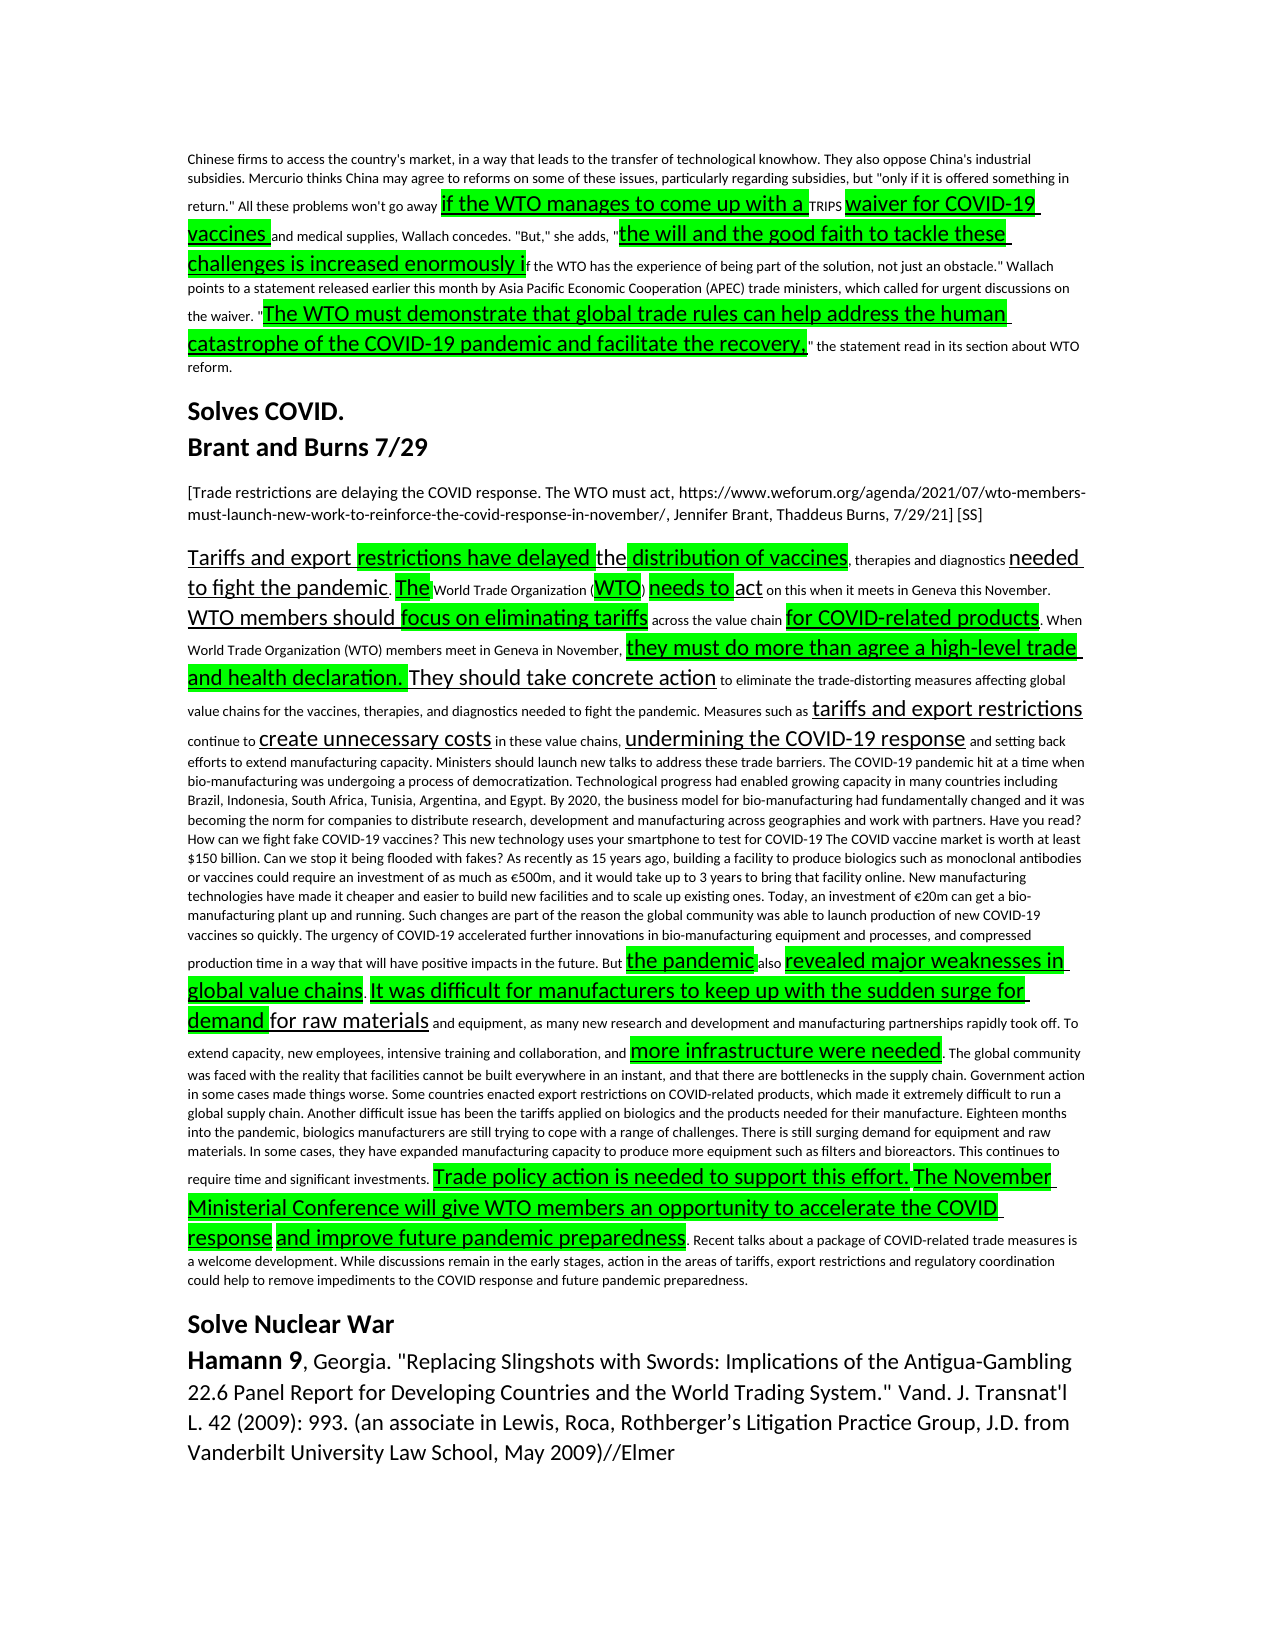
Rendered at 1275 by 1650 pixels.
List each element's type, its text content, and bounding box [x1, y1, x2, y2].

text Hamann 9, Georgia. "Replacing Slingshots with Swords: Implications of the Antigua-Gambling 22.6 Panel Report for Developing Countries and the World Trading System." Vand. J. Transnat'l L. 42 (2009): 993. (an associate in Lewis, Roca, Rothberger’s Litigation Practice Group, J.D. from Vanderbilt University Law School, May 2009)//Elmer [187, 1343, 1087, 1467]
text Brant and Burns 7/29 [187, 430, 1087, 463]
text Tariffs and export restrictions have delayed the distribution of vaccines, therapies and diagnostics needed to fight the pandemic. The World Trade Organization (WTO) needs to act on this when it meets in Geneva this November. WTO members should focus on eliminating tariffs across the value chain for COVID-related products. When World Trade Organization (WTO) members meet in Geneva in November, they must do more than agree a high-level trade and health declaration. They should take concrete action to eliminate the trade-distorting measures affecting global value chains for the vaccines, therapies, and diagnostics needed to fight the pandemic. Measures such as tariffs and export restrictions continue to create unnecessary costs in these value chains, undermining the COVID-19 response and setting back efforts to extend manufacturing capacity. Ministers should launch new talks to address these trade barriers. The COVID-19 pandemic hit at a time when bio-manufacturing was undergoing a process of democratization. Technological progress had enabled growing capacity in many countries including Brazil, Indonesia, South Africa, Tunisia, Argentina, and Egypt. By 2020, the business model for bio-manufacturing had fundamentally changed and it was becoming the norm for companies to distribute research, development and manufacturing across geographies and work with partners. Have you read? How can we fight fake COVID-19 vaccines? This new technology uses your smartphone to test for COVID-19 The COVID vaccine market is worth at least $150 billion. Can we stop it being flooded with fakes? As recently as 15 years ago, building a facility to produce biologics such as monoclonal antibodies or vaccines could require an investment of as much as €500m, and it would take up to 3 years to bring that facility online. New manufacturing technologies have made it cheaper and easier to build new facilities and to scale up existing ones. Today, an investment of €20m can get a bio-manufacturing plant up and running. Such changes are part of the reason the global community was able to launch production of new COVID-19 vaccines so quickly. The urgency of COVID-19 accelerated further innovations in bio-manufacturing equipment and processes, and compressed production time in a way that will have positive impacts in the future. But the pandemic also revealed major weaknesses in global value chains. It was difficult for manufacturers to keep up with the sudden surge for demand for raw materials and equipment, as many new research and development and manufacturing partnerships rapidly took off. To extend capacity, new employees, intensive training and collaboration, and more infrastructure were needed. The global community was faced with the reality that facilities cannot be built everywhere in an instant, and that there are bottlenecks in the supply chain. Government action in some cases made things worse. Some countries enacted export restrictions on COVID-related products, which made it extremely difficult to run a global supply chain. Another difficult issue has been the tariffs applied on biologics and the products needed for their manufacture. Eighteen months into the pandemic, biologics manufacturers are still trying to cope with a range of challenges. There is still surging demand for equipment and raw materials. In some cases, they have expanded manufacturing capacity to produce more equipment such as filters and bioreactors. This continues to require time and significant investments. Trade policy action is needed to support this effort. The November Ministerial Conference will give WTO members an opportunity to accelerate the COVID response and improve future pandemic preparedness. Recent talks about a package of COVID-related trade measures is a welcome development. While discussions remain in the early stages, action in the areas of tariffs, export restrictions and regulatory coordination could help to remove impediments to the COVID response and future pandemic preparedness. [187, 543, 1087, 1289]
text [Trade restrictions are delaying the COVID response. The WTO must act, https://www.weforum.org/agenda/2021/07/wto-members-must-launch-new-work-to-reinforce-the-covid-response-in-november/, Jennifer Brant, Thaddeus Burns, 7/29/21] [SS] [187, 482, 1087, 524]
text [187, 150, 1087, 376]
subtitle Solves COVID. [187, 394, 1087, 427]
subtitle Solve Nuclear War [187, 1307, 1087, 1340]
